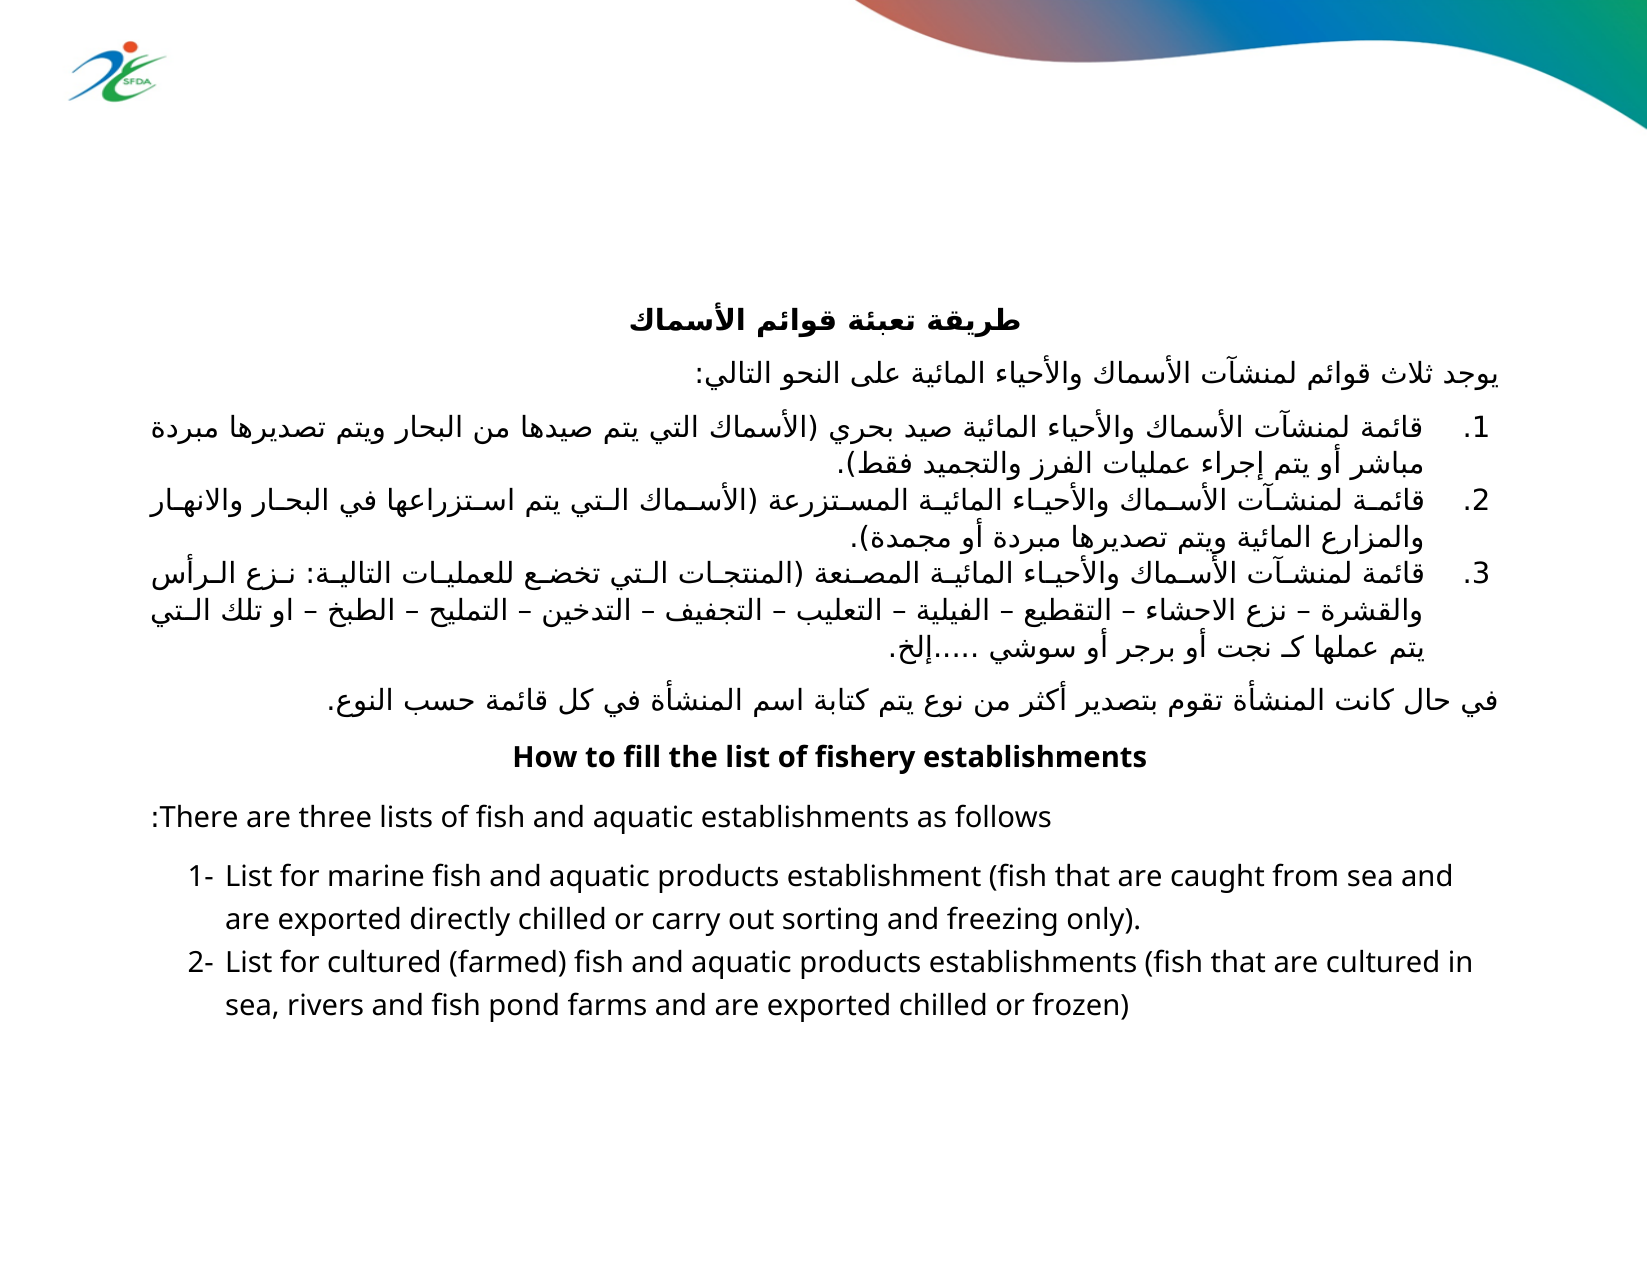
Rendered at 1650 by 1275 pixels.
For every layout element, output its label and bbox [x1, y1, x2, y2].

picture [3, 0, 1647, 150]
